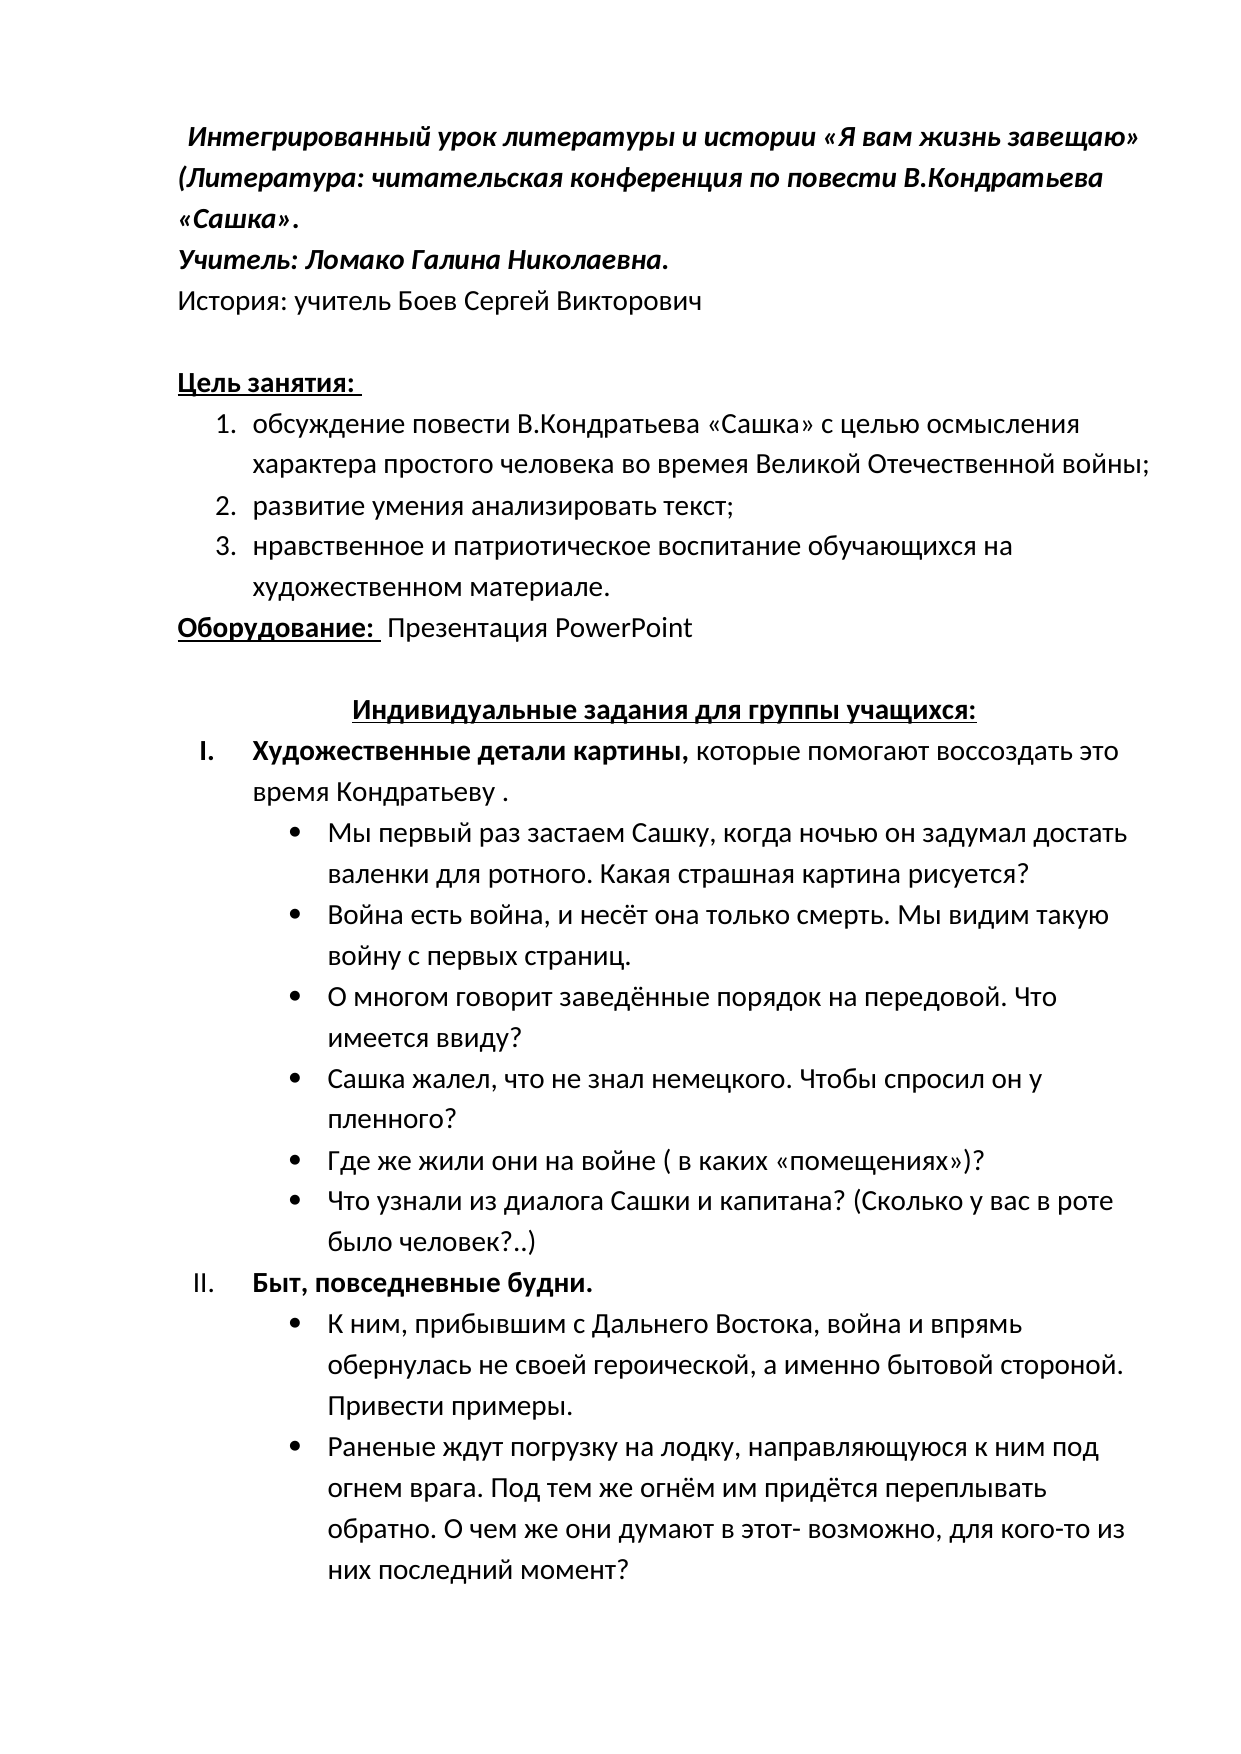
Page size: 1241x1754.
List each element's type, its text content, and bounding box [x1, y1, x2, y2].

list обсуждение повести В.Кондратьева «Сашка» с целью осмысления характера простого человека во времея Великой Отечественной войны; [215, 405, 1152, 481]
text Интегрированный урок литературы и истории «Я вам жизнь завещаю» [177, 118, 1152, 154]
list О многом говорит заведённые порядок на передовой. Что имеется ввиду? [290, 978, 1152, 1054]
text Цель занятия: [177, 364, 1152, 399]
text Оборудование: Презентация PowerPoint [177, 609, 1152, 645]
text Индивидуальные задания для группы учащихся: [177, 691, 1152, 727]
list Война есть война, и несёт она только смерть. Мы видим такую войну с первых страниц. [290, 896, 1152, 972]
list Где же жили они на войне ( в каких «помещениях»)? [290, 1142, 1152, 1177]
list нравственное и патриотическое воспитание обучающихся на художественном материале. [215, 527, 1152, 604]
list Что узнали из диалога Сашки и капитана? (Сколько у вас в роте было человек?..) [290, 1182, 1152, 1259]
list Мы первый раз застаем Сашку, когда ночью он задумал достать валенки для ротного. Какая страшная картина рисуется? [290, 814, 1152, 891]
text История: учитель Боев Сергей Викторович [177, 282, 1152, 317]
list Быт, повседневные будни. [215, 1264, 1152, 1300]
list развитие умения анализировать текст; [215, 487, 1152, 522]
list Раненые ждут погрузку на лодку, направляющуюся к ним под огнем врага. Под тем же огнём им придётся переплывать обратно. О чем же они думают в этот- возможно, для кого-то из них последний момент? [290, 1428, 1152, 1587]
text Учитель: Ломако Галина Николаевна. [177, 241, 1152, 277]
list Художественные детали картины, которые помогают воссоздать это время Кондратьеву . [215, 732, 1152, 809]
list К ним, прибывшим с Дальнего Востока, война и впрямь обернулась не своей героической, а именно бытовой стороной. Привести примеры. [290, 1305, 1152, 1423]
list Сашка жалел, что не знал немецкого. Чтобы спросил он у пленного? [290, 1060, 1152, 1136]
text (Литература: читательская конференция по повести В.Кондратьева «Сашка». [177, 159, 1152, 236]
